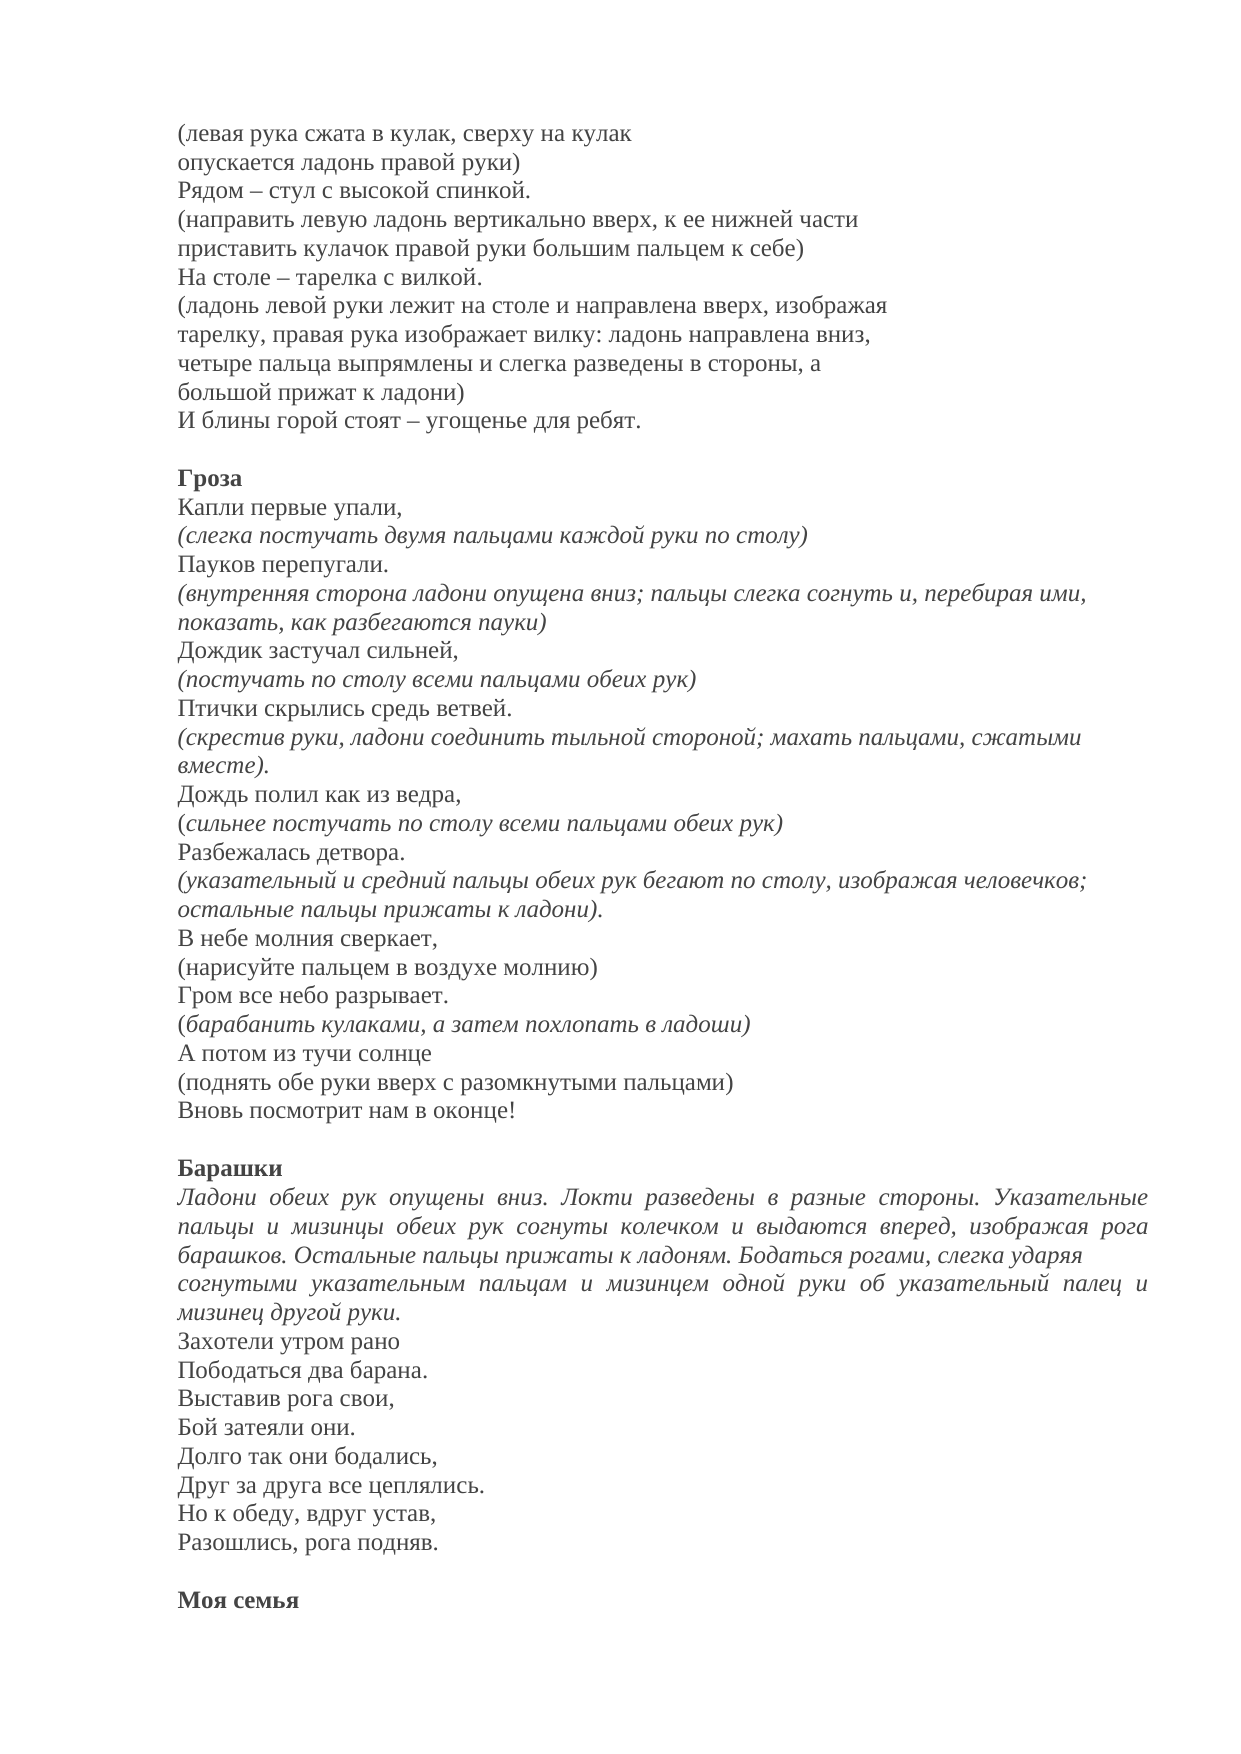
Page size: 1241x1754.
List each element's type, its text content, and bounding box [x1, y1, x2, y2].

text Бой затеяли они. [177, 1412, 1152, 1441]
text приставить кулачок правой руки большим пальцем к себе) [177, 233, 1152, 262]
text (постучать по столу всеми пальцами обеих рук) [177, 664, 1152, 693]
text (барабанить кулаками, а затем похлопать в ладоши) [177, 1009, 1152, 1038]
text Гроза [177, 463, 1152, 492]
text согнутыми указательным пальцам и мизинцем одной руки об указательный палец и мизинец другой руки. [177, 1268, 1152, 1326]
text (поднять обе руки вверх с разомкнутыми пальцами) [177, 1067, 1152, 1096]
text (левая рука сжата в кулак, сверху на кулак [177, 118, 1152, 147]
text Вновь посмотрит нам в оконце! [177, 1096, 1152, 1124]
text Рядом – стул с высокой спинкой. [177, 176, 1152, 204]
text И блины горой стоят – угощенье для ребят. [177, 406, 1152, 434]
text В небе молния сверкает, [177, 923, 1152, 952]
text (скрестив руки, ладони соединить тыльной стороной; махать пальцами, сжатыми вместе). [177, 722, 1152, 779]
text Птички скрылись средь ветвей. [177, 693, 1152, 722]
text (нарисуйте пальцем в воздухе молнию) [177, 952, 1152, 981]
text Захотели утром рано [177, 1326, 1152, 1355]
text Выставив рога свои, [177, 1383, 1152, 1412]
text Пободаться два барана. [177, 1355, 1152, 1383]
text Гром все небо разрывает. [177, 981, 1152, 1009]
text Моя семья [177, 1585, 1152, 1614]
text Капли первые упали, [177, 492, 1152, 521]
text (указательный и средний пальцы обеих рук бегают по столу, изображая человечков; остальные пальцы прижаты к ладони). [177, 866, 1152, 923]
text (слегка постучать двумя пальцами каждой руки по столу) [177, 521, 1152, 549]
text (сильнее постучать по столу всеми пальцами обеих рук) [177, 808, 1152, 837]
text большой прижат к ладони) [177, 377, 1152, 406]
text Друг за друга все цеплялись. [177, 1470, 1152, 1498]
text Долго так они бодались, [177, 1441, 1152, 1470]
text опускается ладонь правой руки) [177, 147, 1152, 176]
text (ладонь левой руки лежит на столе и направлена вверх, изображая [177, 291, 1152, 319]
text тарелку, правая рука изображает вилку: ладонь направлена вниз, [177, 319, 1152, 348]
text На столе – тарелка с вилкой. [177, 262, 1152, 291]
text Ладони обеих рук опущены вниз. Локти разведены в разные стороны. Указательные пальцы и мизинцы обеих рук согнуты колечком и выдаются вперед, изображая рога барашков. Остальные пальцы прижаты к ладоням. Бодаться рогами, слегка ударяя [177, 1182, 1152, 1268]
text (внутренняя сторона ладони опущена вниз; пальцы слегка согнуть и, перебирая ими, показать, как разбегаются пауки) [177, 578, 1152, 636]
text Барашки [177, 1153, 1152, 1182]
text Но к обеду, вдруг устав, [177, 1498, 1152, 1527]
text (направить левую ладонь вертикально вверх, к ее нижней части [177, 204, 1152, 233]
text А потом из тучи солнце [177, 1038, 1152, 1067]
text Дождик застучал сильней, [177, 636, 1152, 664]
text четыре пальца выпрямлены и слегка разведены в стороны, а [177, 348, 1152, 377]
text Разбежалась детвора. [177, 837, 1152, 866]
text Разошлись, рога подняв. [177, 1527, 1152, 1556]
text Пауков перепугали. [177, 549, 1152, 578]
text Дождь полил как из ведра, [177, 779, 1152, 808]
